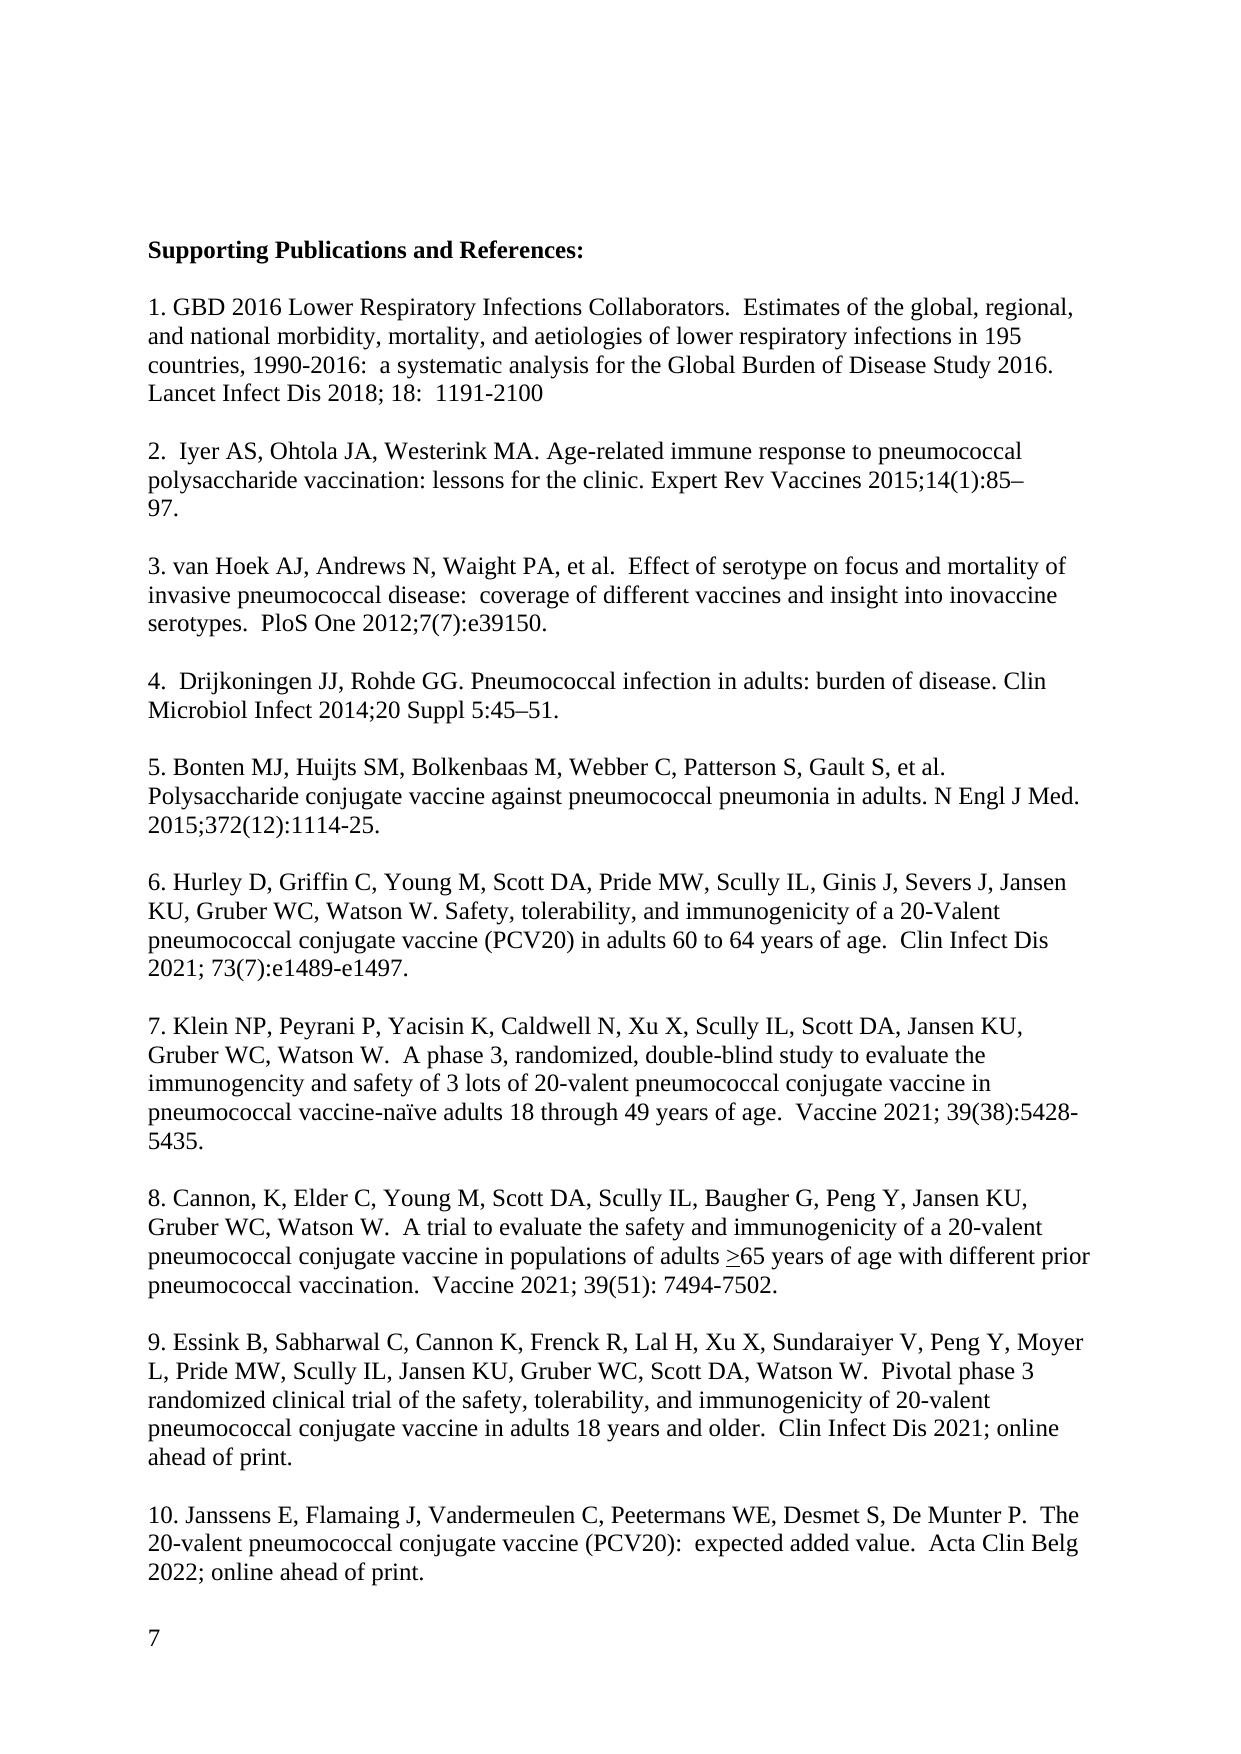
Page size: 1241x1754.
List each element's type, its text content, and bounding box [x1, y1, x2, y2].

text 1. GBD 2016 Lower Respiratory Infections Collaborators. Estimates of the global, regional, and national morbidity, mortality, and aetiologies of lower respiratory infections in 195 countries, 1990-2016: a systematic analysis for the Global Burden of Disease Study 2016. Lancet Infect Dis 2018; 18: 1191-2100 [148, 292, 1093, 407]
text 2. Iyer AS, Ohtola JA, Westerink MA. Age-related immune response to pneumococcal [148, 436, 1093, 465]
text 9. Essink B, Sabharwal C, Cannon K, Frenck R, Lal H, Xu X, Sundaraiyer V, Peng Y, Moyer L, Pride MW, Scully IL, Jansen KU, Gruber WC, Scott DA, Watson W. Pivotal phase 3 randomized clinical trial of the safety, tolerability, and immunogenicity of 20-valent pneumococcal conjugate vaccine in adults 18 years and older. Clin Infect Dis 2021; online ahead of print. [148, 1327, 1093, 1471]
text 6. Hurley D, Griffin C, Young M, Scott DA, Pride MW, Scully IL, Ginis J, Severs J, Jansen KU, Gruber WC, Watson W. Safety, tolerability, and immunogenicity of a 20-Valent pneumococcal conjugate vaccine (PCV20) in adults 60 to 64 years of age. Clin Infect Dis 2021; 73(7):e1489-e1497. [148, 867, 1093, 982]
text polysaccharide vaccination: lessons for the clinic. Expert Rev Vaccines 2015;14(1):85– [148, 465, 1093, 493]
text 5. Bonten MJ, Huijts SM, Bolkenbaas M, Webber C, Patterson S, Gault S, et al. Polysaccharide conjugate vaccine against pneumococcal pneumonia in adults. N Engl J Med. 2015;372(12):1114-25. [148, 752, 1093, 838]
text 4. Drijkoningen JJ, Rohde GG. Pneumococcal infection in adults: burden of disease. Clin Microbiol Infect 2014;20 Suppl 5:45–51. [148, 666, 1093, 723]
text 97. [148, 493, 1093, 522]
text Supporting Publications and References: [148, 235, 1093, 263]
text 3. van Hoek AJ, Andrews N, Waight PA, et al. Effect of serotype on focus and mortality of invasive pneumococcal disease: coverage of different vaccines and insight into inovaccine serotypes. PloS One 2012;7(7):e39150. [148, 551, 1093, 637]
text 10. Janssens E, Flamaing J, Vandermeulen C, Peetermans WE, Desmet S, De Munter P. The 20-valent pneumococcal conjugate vaccine (PCV20): expected added value. Acta Clin Belg 2022; online ahead of print. [148, 1500, 1093, 1586]
text 8. Cannon, K, Elder C, Young M, Scott DA, Scully IL, Baugher G, Peng Y, Jansen KU, Gruber WC, Watson W. A trial to evaluate the safety and immunogenicity of a 20-valent pneumococcal conjugate vaccine in populations of adults >65 years of age with different prior pneumococcal vaccination. Vaccine 2021; 39(51): 7494-7502. [148, 1183, 1093, 1298]
text 7. Klein NP, Peyrani P, Yacisin K, Caldwell N, Xu X, Scully IL, Scott DA, Jansen KU, Gruber WC, Watson W. A phase 3, randomized, double-blind study to evaluate the immunogencity and safety of 3 lots of 20-valent pneumococcal conjugate vaccine in pneumococcal vaccine-naïve adults 18 through 49 years of age. Vaccine 2021; 39(38):5428-5435. [148, 1011, 1093, 1155]
